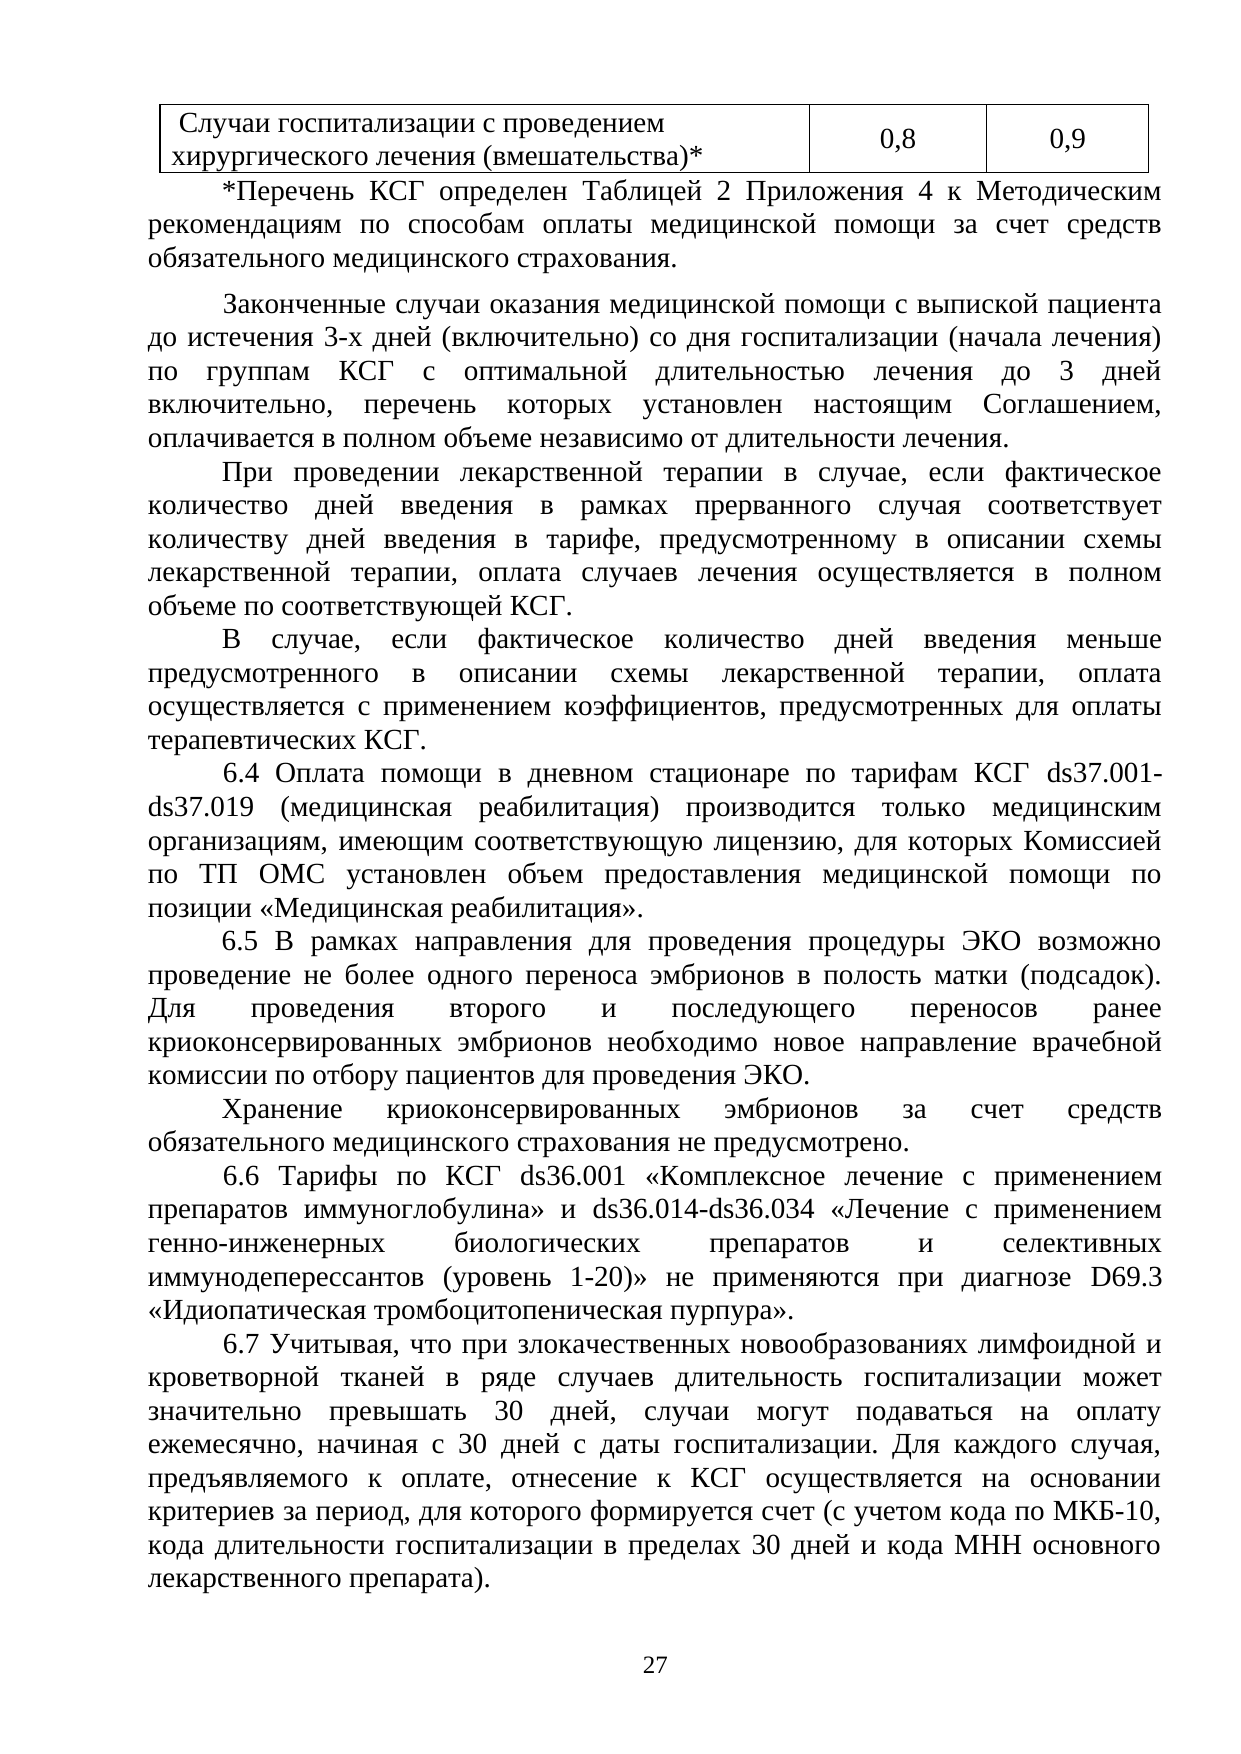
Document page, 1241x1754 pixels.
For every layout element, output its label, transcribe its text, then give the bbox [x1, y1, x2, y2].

subtitle 6.5 В рамках направления для проведения процедуры ЭКО возможно проведение не более одного переноса эмбрионов в полость матки (подсадок). Для проведения второго и последующего переносов ранее криоконсервированных эмбрионов необходимо новое направление врачебной комиссии по отбору пациентов для проведения ЭКО. [148, 923, 1162, 1091]
table_cell 0,9 [987, 105, 1148, 172]
text 6.4 Оплата помощи в дневном стационаре по тарифам КСГ ds37.001-ds37.019 (медицинская реабилитация) производится только медицинским организациям, имеющим соответствующую лицензию, для которых Комиссией по ТП ОМС установлен объем предоставления медицинской помощи по позиции «Медицинская реабилитация». [148, 756, 1162, 923]
text При проведении лекарственной терапии в случае, если фактическое количество дней введения в рамках прерванного случая соответствует количеству дней введения в тарифе, предусмотренному в описании схемы лекарственной терапии, оплата случаев лечения осуществляется в полном объеме по соответствующей КСГ. [148, 454, 1162, 621]
text В случае, если фактическое количество дней введения меньше предусмотренного в описании схемы лекарственной терапии, оплата осуществляется с применением коэффициентов, предусмотренных для оплаты терапевтических КСГ. [148, 621, 1162, 756]
text 6.6 Тарифы по КСГ ds36.001 «Комплексное лечение с применением препаратов иммуноглобулина» и ds36.014-ds36.034 «Лечение с применением генно-инженерных биологических препаратов и селективных иммунодеперессантов (уровень 1-20)» не применяются при диагнозе D69.3 «Идиопатическая тромбоцитопеническая пурпура». [148, 1158, 1162, 1326]
table_cell 0,8 [810, 105, 986, 172]
table_cell Случаи госпитализации с проведением хирургического лечения (вмешательства)* [161, 105, 809, 172]
text 6.7 Учитывая, что при злокачественных новообразованиях лимфоидной и кроветворной тканей в ряде случаев длительность госпитализации может значительно превышать 30 дней, случаи могут подаваться на оплату ежемесячно, начиная с 30 дней с даты госпитализации. Для каждого случая, предъявляемого к оплате, отнесение к КСГ осуществляется на основании критериев за период, для которого формируется счет (с учетом кода по МКБ-10, кода длительности госпитализации в пределах 30 дней и кода МНН основного лекарственного препарата). [148, 1326, 1162, 1594]
text *Перечень КСГ определен Таблицей 2 Приложения 4 к Методическим рекомендациям по способам оплаты медицинской помощи за счет средств обязательного медицинского страхования. [148, 173, 1162, 273]
text Хранение криоконсервированных эмбрионов за счет средств обязательного медицинского страхования не предусмотрено. [148, 1091, 1162, 1158]
text Законченные случаи оказания медицинской помощи с выпиской пациента до истечения 3-х дней (включительно) со дня госпитализации (начала лечения) по группам КСГ с оптимальной длительностью лечения до 3 дней включительно, перечень которых установлен настоящим Соглашением, оплачивается в полном объеме независимо от длительности лечения. [148, 286, 1162, 454]
